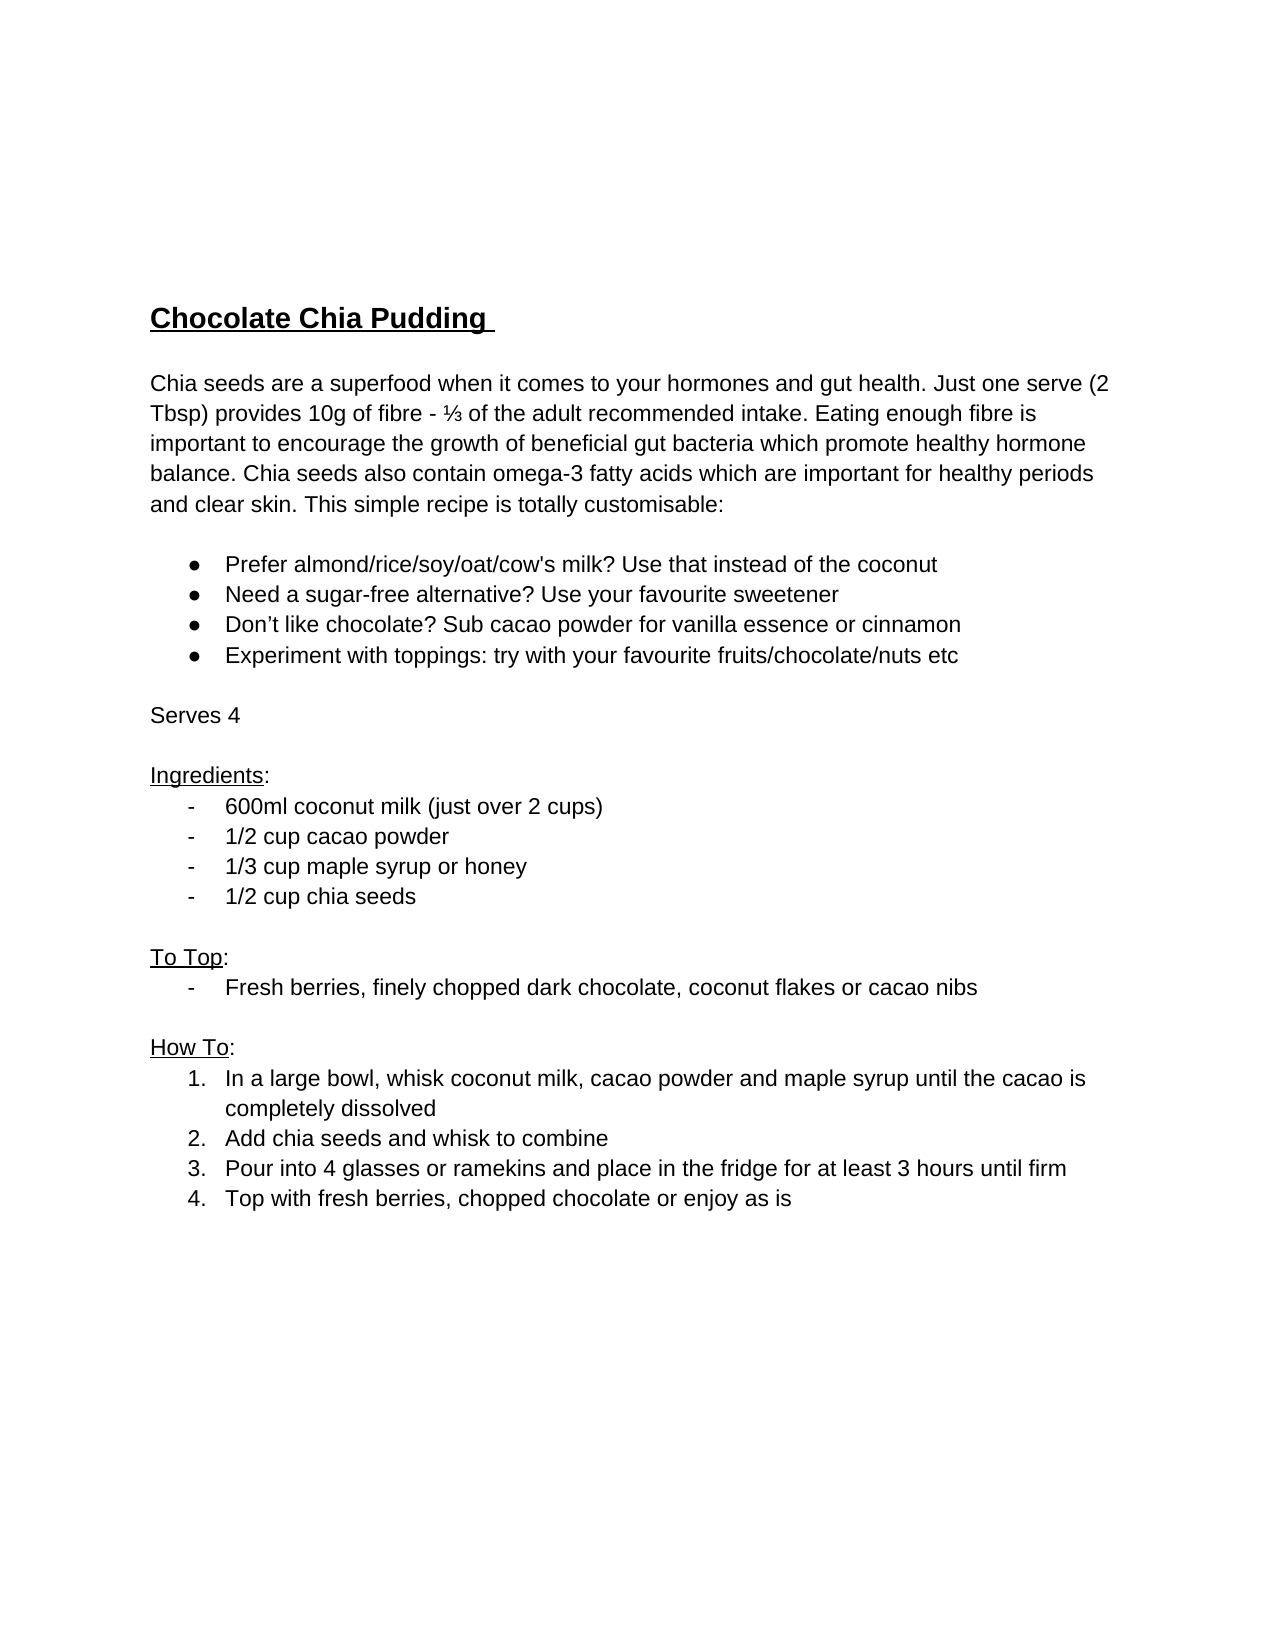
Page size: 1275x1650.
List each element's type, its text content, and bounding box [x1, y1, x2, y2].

text Serves 4 [150, 702, 1125, 728]
list 1/2 cup cacao powder [187, 823, 1125, 849]
list Fresh berries, finely chopped dark chocolate, coconut flakes or cacao nibs [187, 974, 1125, 1000]
list Need a sugar-free alternative? Use your favourite sweetener [187, 581, 1125, 608]
list Pour into 4 glasses or ramekins and place in the fridge for at least 3 hours until firm [187, 1155, 1125, 1182]
list Top with fresh berries, chopped chocolate or enjoy as is [187, 1185, 1125, 1212]
list Don’t like chocolate? Sub cacao powder for vanilla essence or cinnamon [187, 611, 1125, 638]
list 1/3 cup maple syrup or honey [187, 853, 1125, 879]
text How To: [150, 1034, 1125, 1061]
list 600ml coconut milk (just over 2 cups) [187, 793, 1125, 819]
list Prefer almond/rice/soy/oat/cow's milk? Use that instead of the coconut [187, 551, 1125, 577]
list 1/2 cup chia seeds [187, 883, 1125, 910]
list Experiment with toppings: try with your favourite fruits/chocolate/nuts etc [187, 642, 1125, 668]
list In a large bowl, whisk coconut milk, cacao powder and maple syrup until the cacao is completely dissolved [187, 1064, 1125, 1121]
text Chocolate Chia Pudding [150, 301, 1125, 334]
text Ingredients: [150, 762, 1125, 789]
text Chia seeds are a superfood when it comes to your hormones and gut health. Just one serve (2 Tbsp) provides 10g of fibre - ⅓ of the adult recommended intake. Eating enough fibre is important to encourage the growth of beneficial gut bacteria which promote healthy hormone balance. Chia seeds also contain omega-3 fatty acids which are important for healthy periods and clear skin. This simple recipe is totally customisable: [150, 370, 1125, 517]
list Add chia seeds and whisk to combine [187, 1125, 1125, 1151]
text To Top: [150, 944, 1125, 970]
